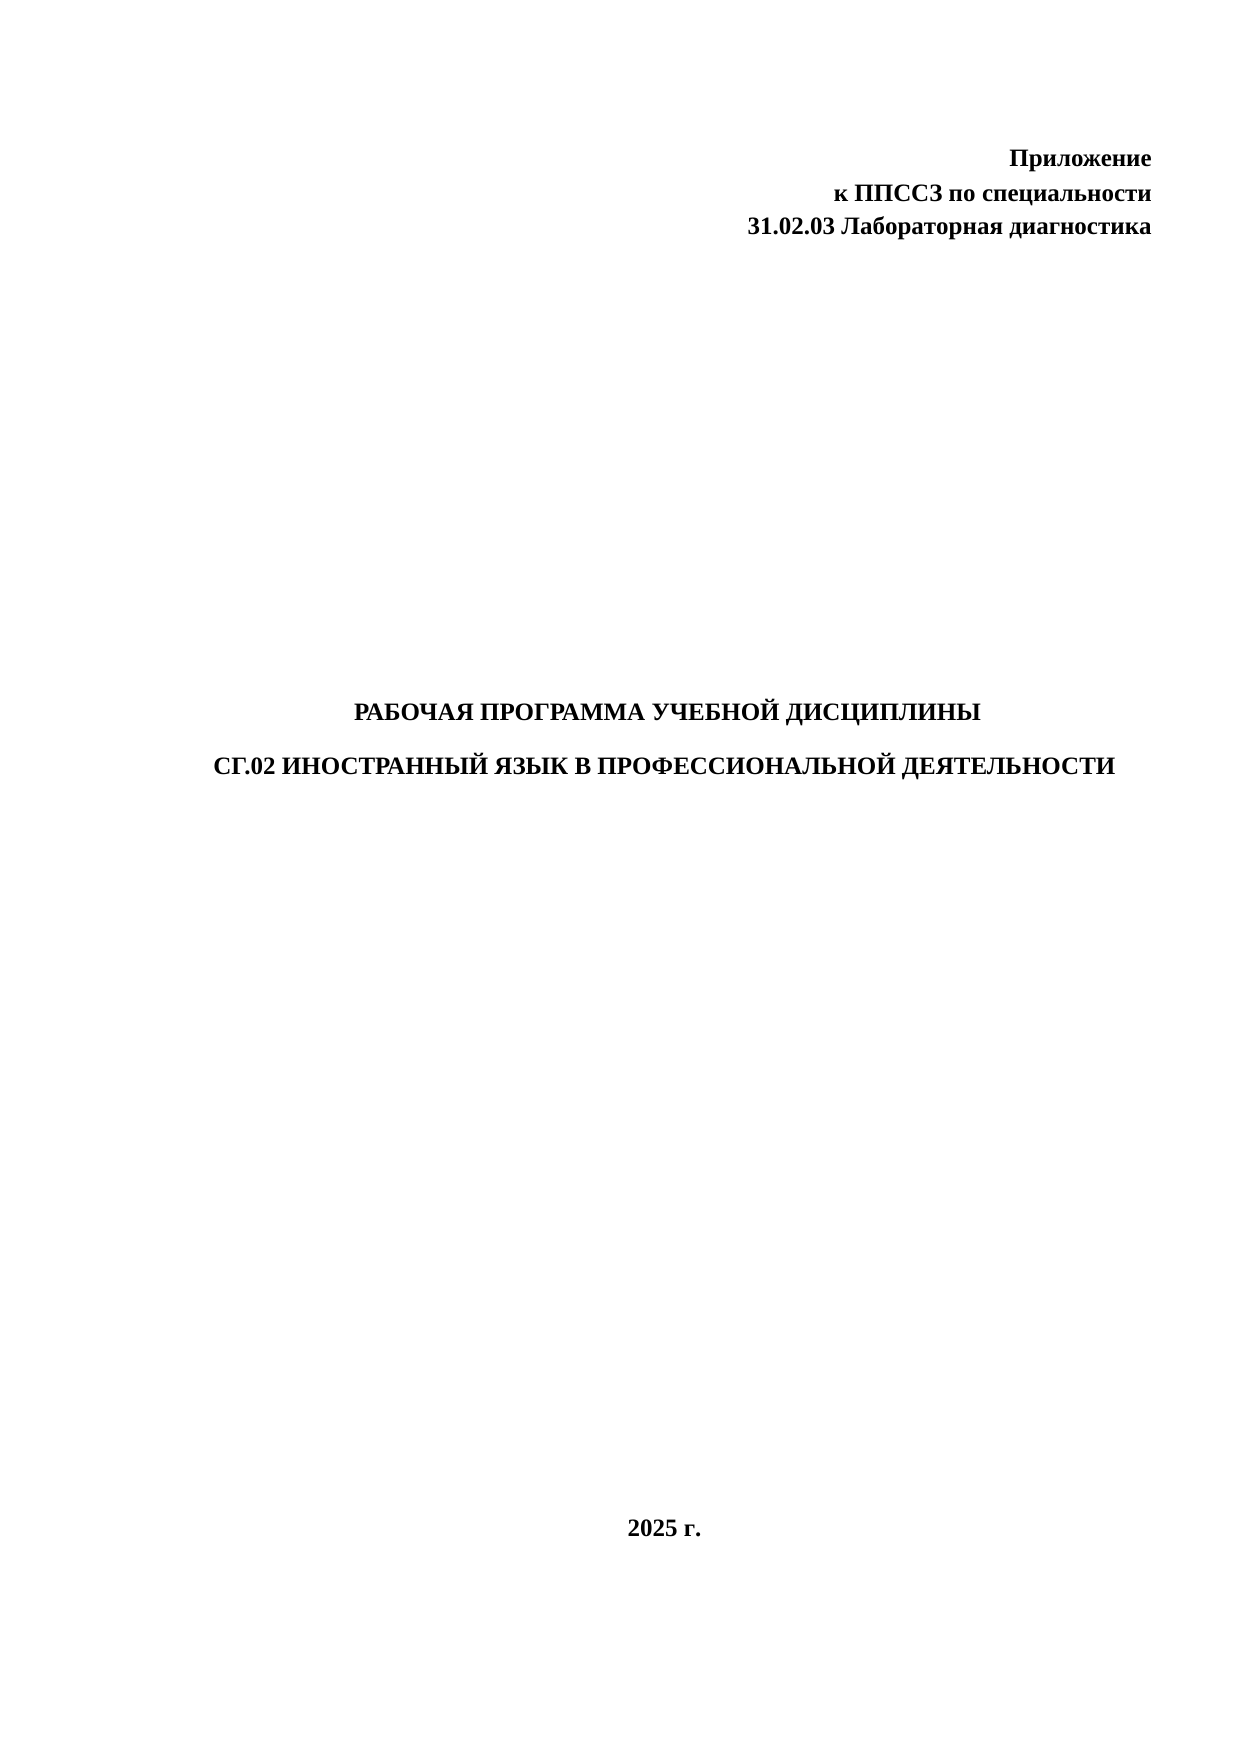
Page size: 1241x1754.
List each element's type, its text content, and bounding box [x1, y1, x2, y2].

subtitle СГ.02 ИНОСТРАННЫЙ ЯЗЫК В ПРОФЕССИОНАЛЬНОЙ ДЕЯТЕЛЬНОСТИ [177, 751, 1152, 780]
text к ППССЗ по специальности [177, 178, 1152, 207]
subtitle РАБОЧАЯ ПРОГРАММА УЧЕБНОЙ ДИСЦИПЛИНЫ [177, 697, 1152, 726]
subtitle Приложение [177, 143, 1152, 172]
text 2025 г. [177, 1513, 1152, 1541]
text 31.02.03 Лабораторная диагностика [177, 211, 1152, 272]
